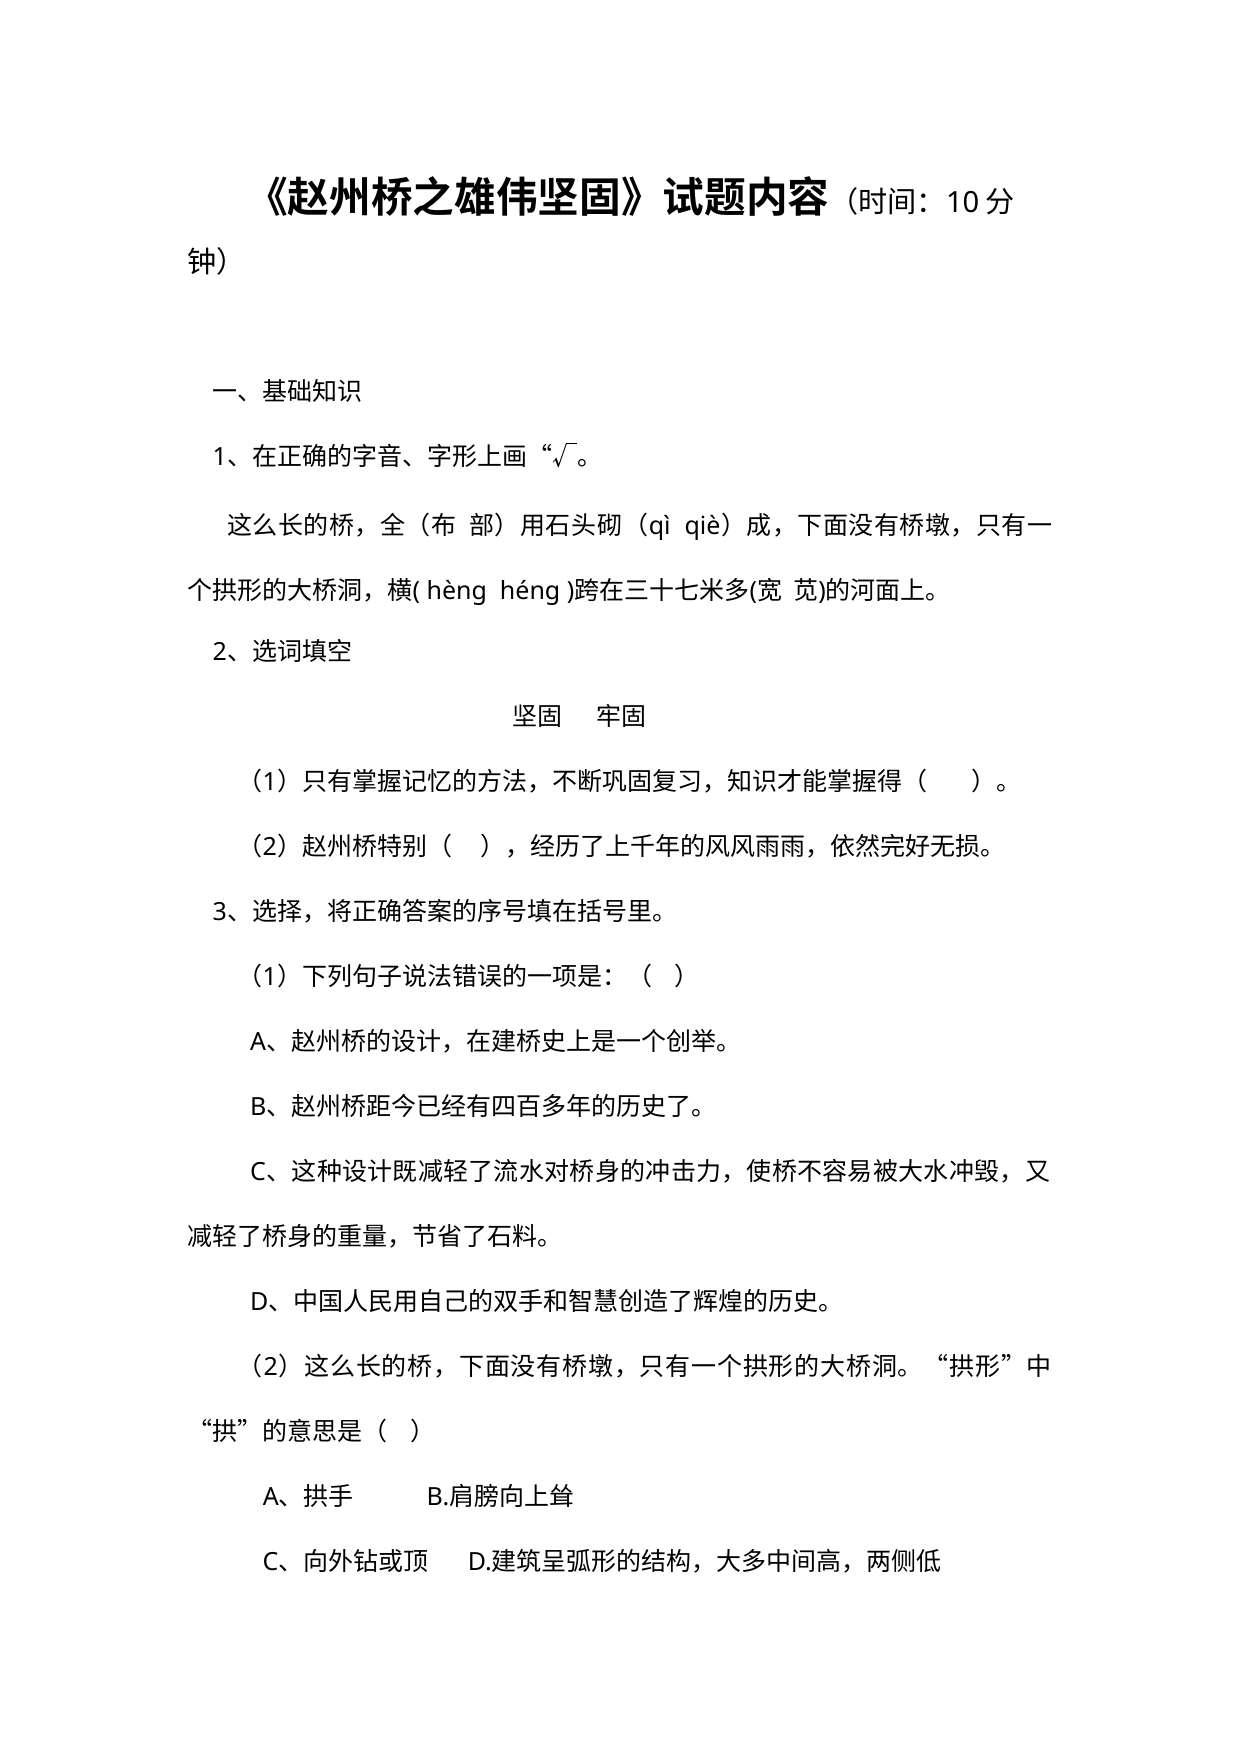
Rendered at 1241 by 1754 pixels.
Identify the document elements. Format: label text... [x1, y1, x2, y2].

text （1）下列句子说法错误的一项是：（ ） [187, 942, 1053, 1007]
text （2）赵州桥特别（ ），经历了上千年的风风雨雨，依然完好无损。 [187, 812, 1053, 877]
text 坚固 牢固 [187, 682, 1053, 747]
text C、向外钻或顶 D.建筑呈弧形的结构，大多中间高，两侧低 [187, 1527, 1053, 1592]
text A、赵州桥的设计，在建桥史上是一个创举。 [187, 1007, 1053, 1072]
text 3、选择，将正确答案的序号填在括号里。 [187, 877, 1053, 942]
text 1、在正确的字音、字形上画“√。 [187, 422, 1053, 487]
text 这么长的桥，全（布 部）用石头砌（qì qiè）成，下面没有桥墩，只有一个拱形的大桥洞，横( hèng héng )跨在三十七米多(宽 苋)的河面上。 [187, 487, 1053, 617]
text A、拱手 B.肩膀向上耸 [238, 1462, 1053, 1527]
text 2、选词填空 [187, 617, 1053, 682]
text 《赵州桥之雄伟坚固》试题内容（时间：10分钟） [187, 162, 1053, 292]
text 一、基础知识 [187, 357, 1053, 422]
text （2）这么长的桥，下面没有桥墩，只有一个拱形的大桥洞。“拱形”中“拱”的意思是（ ） [187, 1332, 1053, 1462]
text C、这种设计既减轻了流水对桥身的冲击力，使桥不容易被大水冲毁，又减轻了桥身的重量，节省了石料。 [187, 1137, 1053, 1267]
text （1）只有掌握记忆的方法，不断巩固复习，知识才能掌握得（ ）。 [187, 747, 1053, 812]
text B、赵州桥距今已经有四百多年的历史了。 [187, 1072, 1053, 1137]
text D、中国人民用自己的双手和智慧创造了辉煌的历史。 [187, 1267, 1053, 1332]
